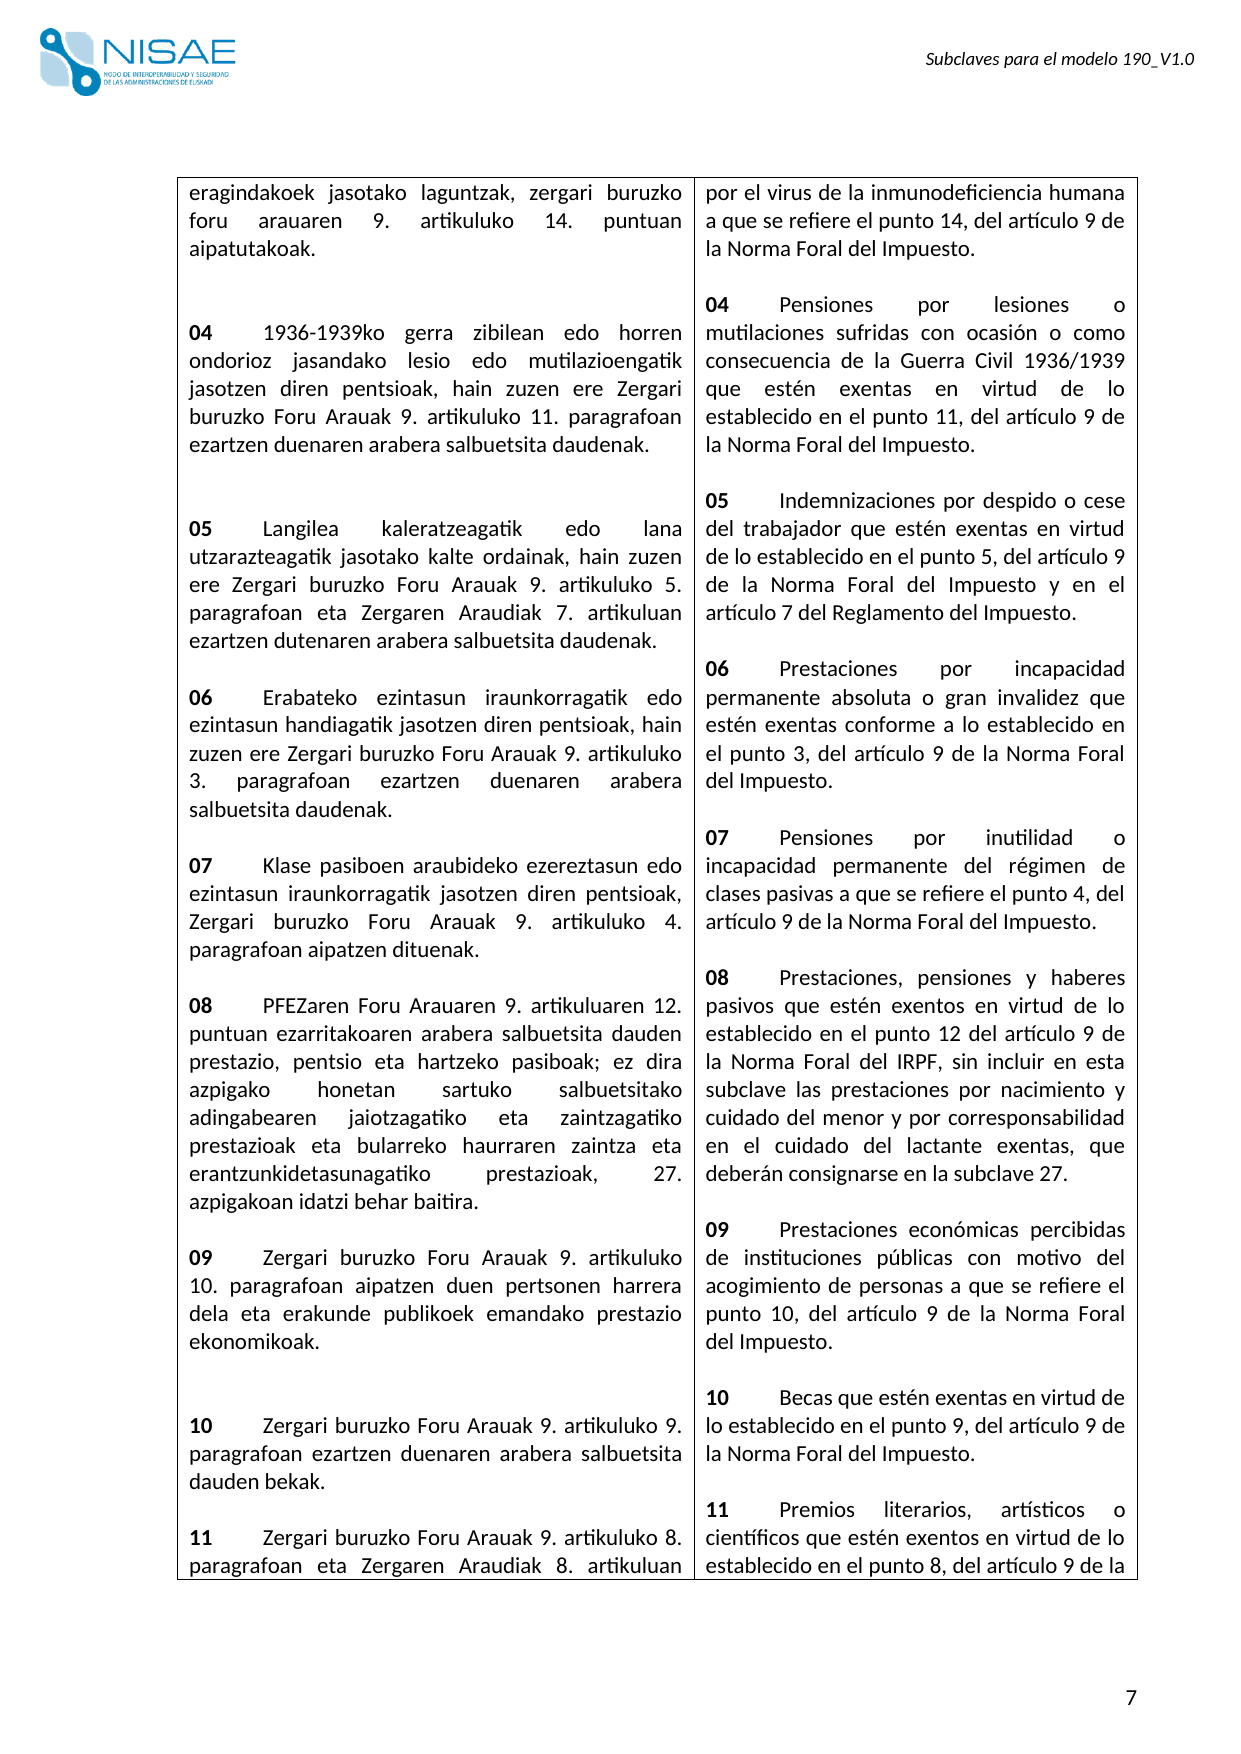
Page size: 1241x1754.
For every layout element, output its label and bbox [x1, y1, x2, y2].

picture [82, 76, 91, 86]
picture [29, 28, 79, 96]
picture [47, 35, 54, 43]
table_cell [178, 178, 694, 1579]
picture [55, 28, 251, 96]
table_cell [695, 178, 1137, 1579]
